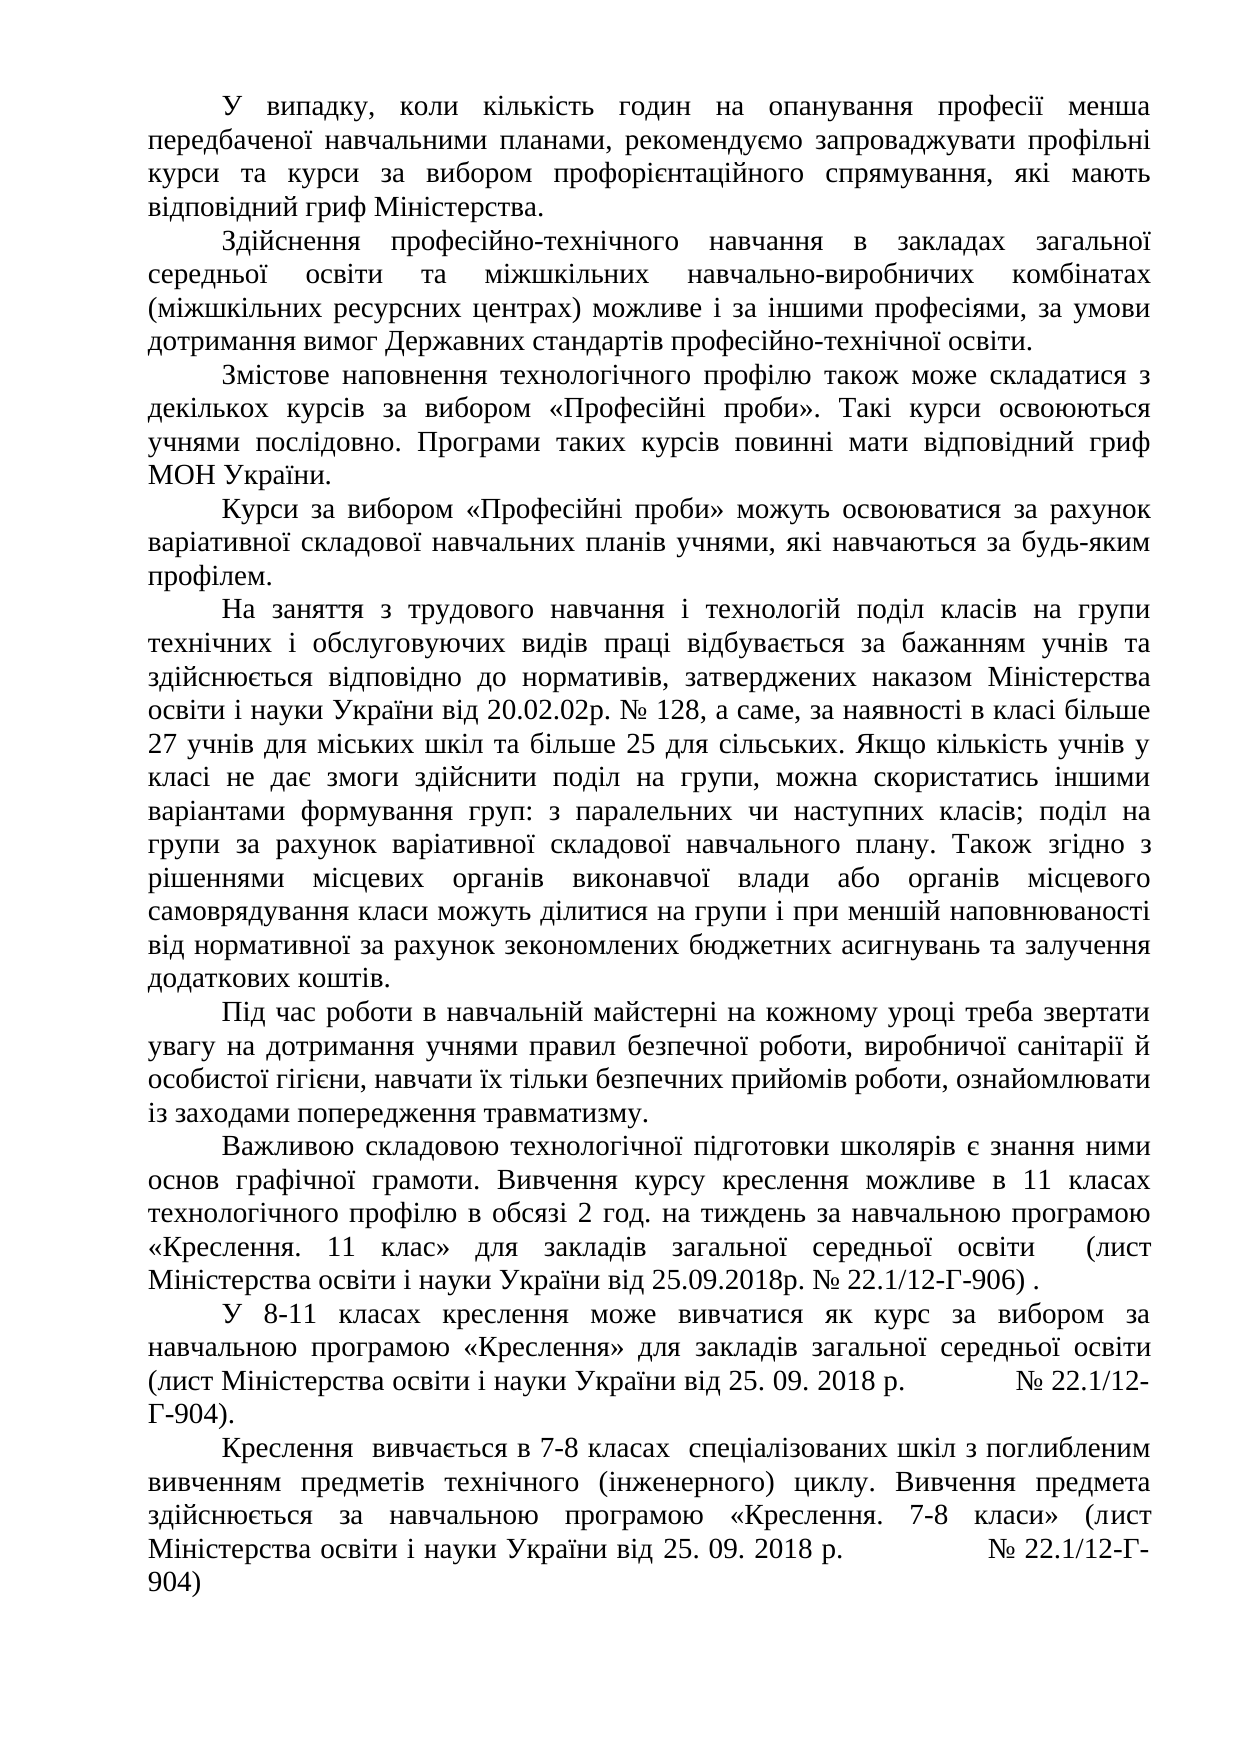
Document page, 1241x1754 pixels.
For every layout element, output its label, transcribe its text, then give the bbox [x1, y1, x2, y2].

text На заняття з трудового навчання і технологій поділ класів на групи технічних і обслуговуючих видів праці відбувається за бажанням учнів та здійснюється відповідно до нормативів, затверджених наказом Міністерства освіти і науки України від 20.02.02р. № 128, а саме, за наявності в класі більше 27 учнів для міських шкіл та більше 25 для сільських. Якщо кількість учнів у класі не дає змоги здійснити поділ на групи, можна скористатись іншими варіантами формування груп: з паралельних чи наступних класів; поділ на групи за рахунок варіативної складової навчального плану. Також згідно з рішеннями місцевих органів виконавчої влади або органів місцевого самоврядування класи можуть ділитися на групи і при меншій наповнюваності від нормативної за рахунок зекономлених бюджетних асигнувань та залучення додаткових коштів. [148, 592, 1152, 994]
text Важливою складовою технологічної підготовки школярів є знання ними основ графічної грамоти. Вивчення курсу креслення можливе в 11 класах технологічного профілю в обсязі 2 год. на тиждень за навчальною програмою «Креслення. 11 клас» для закладів загальної середньої освіти (лист Міністерства освіти і науки України від 25.09.2018р. № 22.1/12-Г-906) . [148, 1128, 1152, 1296]
text У випадку, коли кількість годин на опанування професії менша передбаченої навчальними планами, рекомендуємо запроваджувати профільні курси та курси за вибором профорієнтаційного спрямування, які мають відповідний гриф Міністерства. [148, 88, 1152, 223]
text Курси за вибором «Професійні проби» можуть освоюватися за рахунок варіативної складової навчальних планів учнями, які навчаються за будь-яким профілем. [148, 491, 1152, 592]
text Змістове наповнення технологічного профілю також може складатися з декількох курсів за вибором «Професійні проби». Такі курси освоюються учнями послідовно. Програми таких курсів повинні мати відповідний гриф МОН України. [148, 357, 1152, 491]
text Здійснення професійно-технічного навчання в закладах загальної середньої освіти та міжшкільних навчально-виробничих комбінатах (міжшкільних ресурсних центрах) можливе і за іншими професіями, за умови дотримання вимог Державних стандартів професійно-технічної освіти. [148, 223, 1152, 357]
text У 8-11 класах креслення може вивчатися як курс за вибором за навчальною програмою «Креслення» для закладів загальної середньої освіти (лист Міністерства освіти і науки України від 25. 09. 2018 р. № 22.1/12-Г-904). [148, 1296, 1152, 1430]
text Креслення вивчається в 7-8 класах спеціалізованих шкіл з поглибленим вивченням предметів технічного (інженерного) циклу. Вивчення предмета здійснюється за навчальною програмою «Креслення. 7-8 класи» (лист Міністерства освіти і науки України від 25. 09. 2018 р. № 22.1/12-Г-904) [148, 1430, 1152, 1598]
text Під час роботи в навчальній майстерні на кожному уроці треба звертати увагу на дотримання учнями правил безпечної роботи, виробничої санітарії й особистої гігієни, навчати їх тільки безпечних прийомів роботи, ознайомлювати із заходами попередження травматизму. [148, 994, 1152, 1128]
